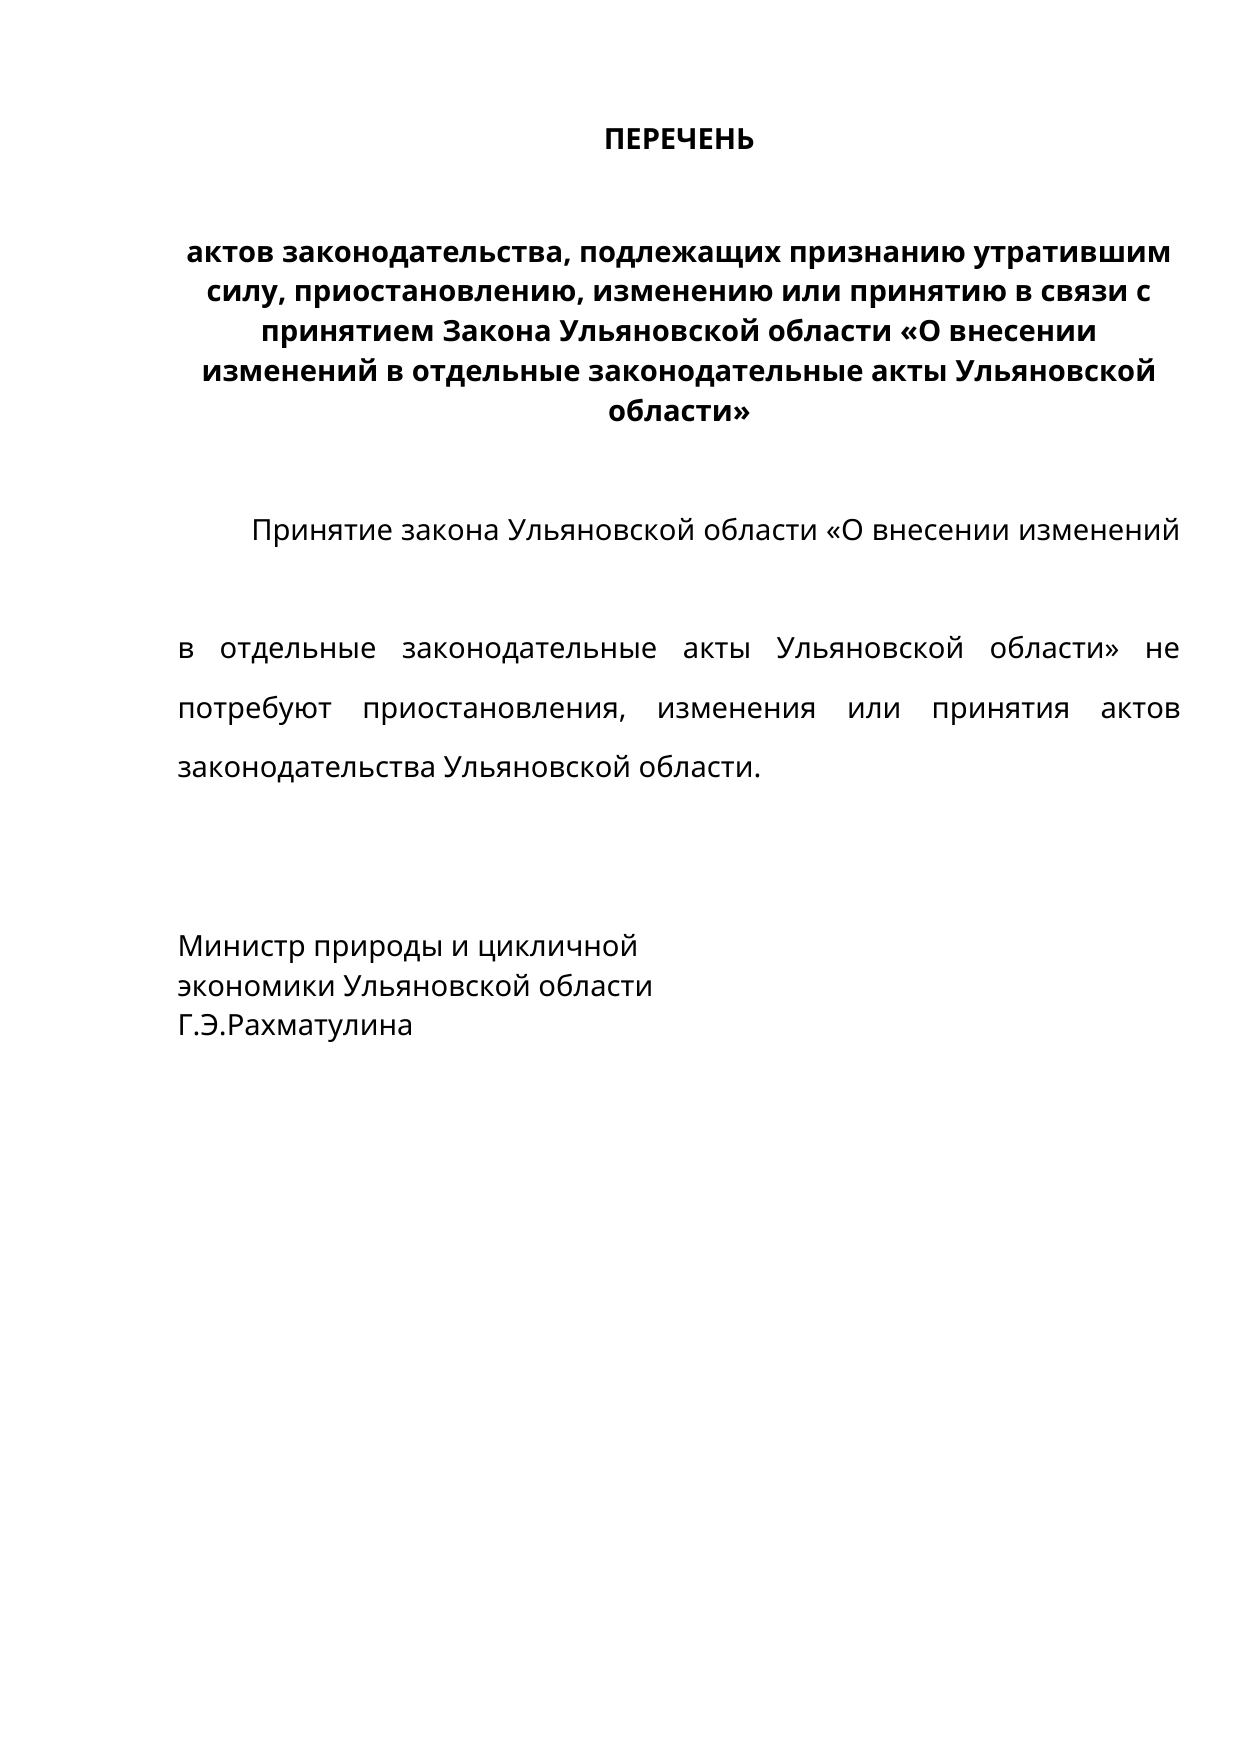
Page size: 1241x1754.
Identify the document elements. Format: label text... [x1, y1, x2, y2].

text Министр природы и цикличной [177, 925, 1181, 965]
text ПЕРЕЧЕНЬ [177, 118, 1181, 158]
text экономики Ульяновской области Г.Э.Рахматулина [177, 965, 1187, 1044]
text актов законодательства, подлежащих признанию утратившим силу, приостановлению, изменению или принятию в связи с принятием Закона Ульяновской области «О внесении изменений в отдельные законодательные акты Ульяновской области» [177, 231, 1181, 429]
text Принятие закона Ульяновской области «О внесении изменений в отдельные законодательные акты Ульяновской области» не потребуют приостановления, изменения или принятия актов законодательства Ульяновской области. [177, 509, 1181, 786]
